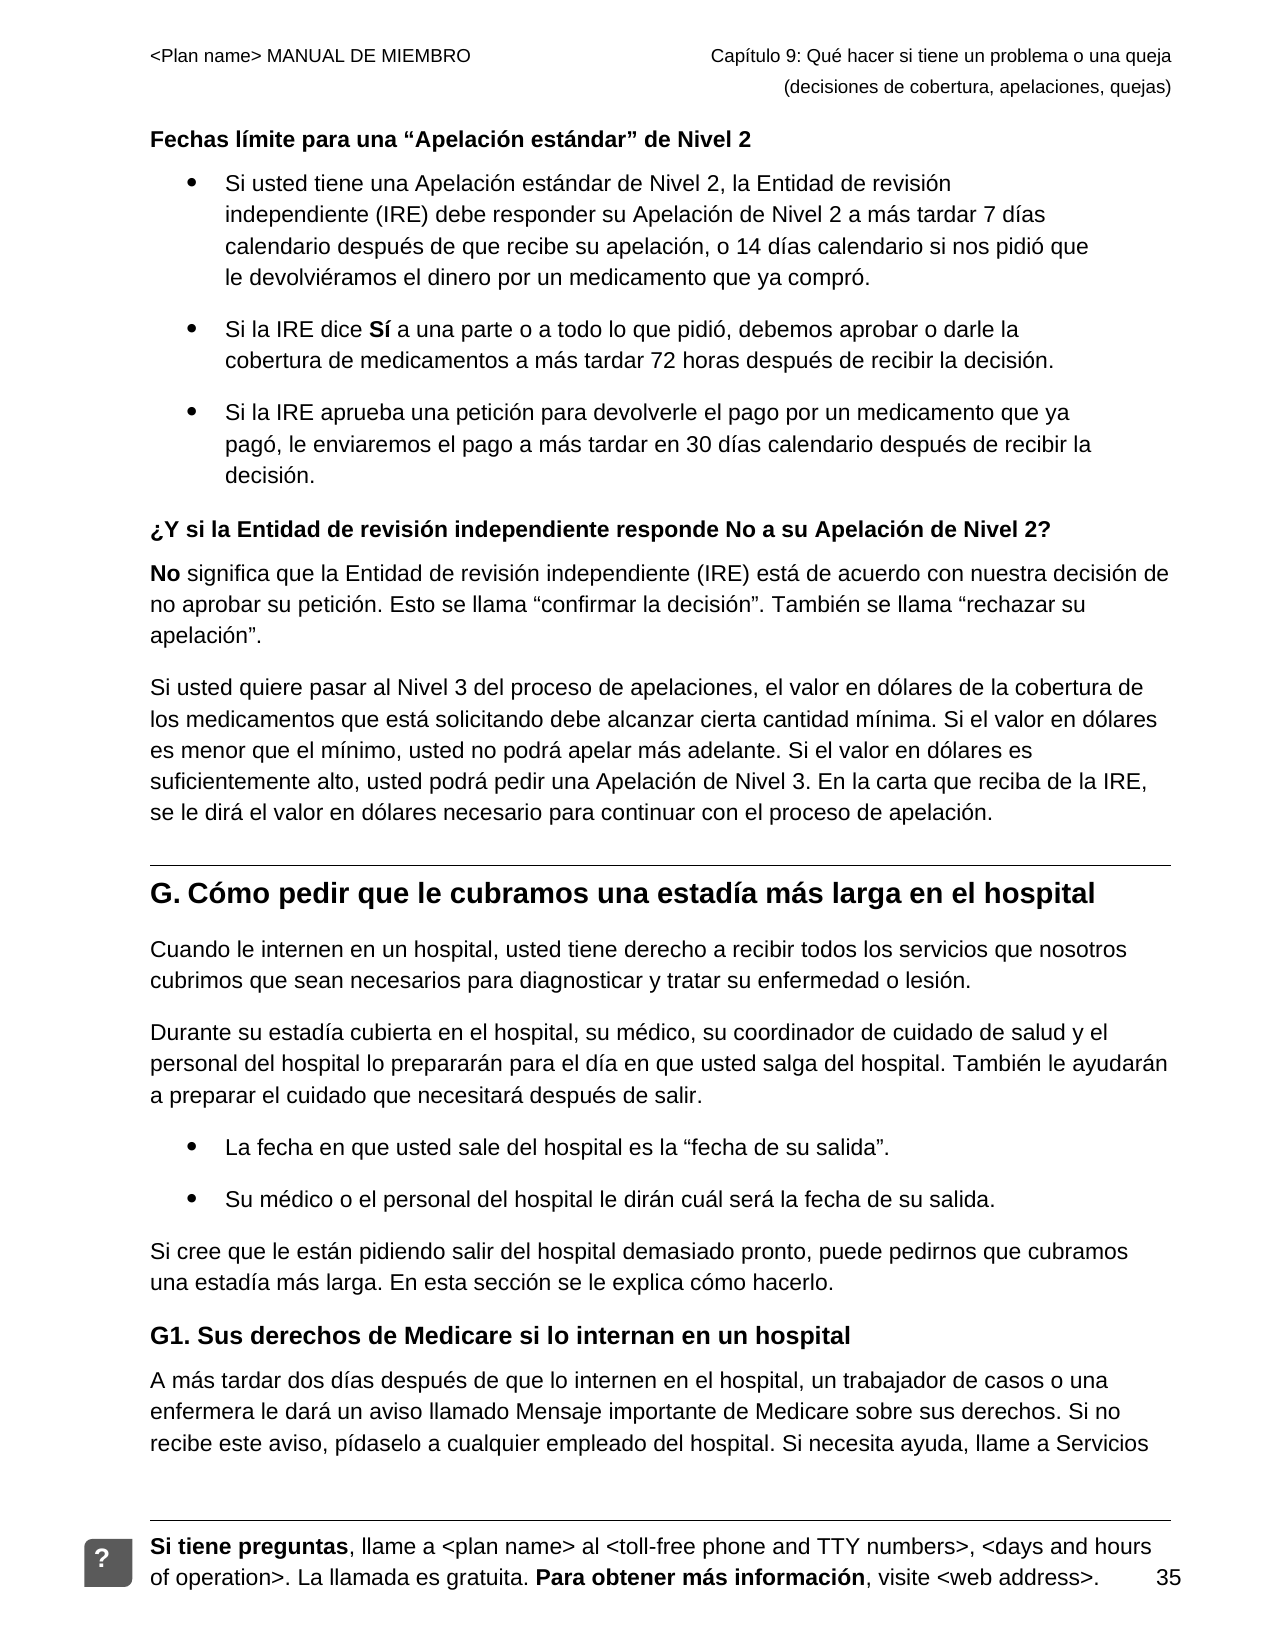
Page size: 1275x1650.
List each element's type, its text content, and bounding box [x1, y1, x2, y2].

list Si la IRE aprueba una petición para devolverle el pago por un medicamento que ya pagó, le enviaremos el pago a más tardar en 30 días calendario después de recibir la decisión. [187, 396, 1096, 489]
text Si cree que le están pidiendo salir del hospital demasiado pronto, puede pedirnos que cubramos una estadía más larga. En esta sección se le explica cómo hacerlo. [150, 1234, 1171, 1297]
text Cuando le internen en un hospital, usted tiene derecho a recibir todos los servicios que nosotros cubrimos que sean necesarios para diagnosticar y tratar su enfermedad o lesión. [150, 932, 1171, 995]
text No significa que la Entidad de revisión independiente (IRE) está de acuerdo con nuestra decisión de no aprobar su petición. Esto se llama “confirmar la decisión”. También se llama “rechazar su apelación”. [150, 556, 1171, 650]
subtitle G1. Sus derechos de Medicare si lo internan en un hospital [150, 1318, 1096, 1351]
list Si la IRE dice Sí a una parte o a todo lo que pidió, debemos aprobar o darle la cobertura de medicamentos a más tardar 72 horas después de recibir la decisión. [187, 312, 1096, 375]
list Su médico o el personal del hospital le dirán cuál será la fecha de su salida. [187, 1182, 1096, 1213]
list Si usted tiene una Apelación estándar de Nivel 2, la Entidad de revisión independiente (IRE) debe responder su Apelación de Nivel 2 a más tardar 7 días calendario después de que recibe su apelación, o 14 días calendario si nos pidió que le devolviéramos el dinero por un medicamento que ya compró. [187, 167, 1096, 292]
subtitle Fechas límite para una “Apelación estándar” de Nivel 2 [150, 121, 1096, 154]
subtitle Cómo pedir que le cubramos una estadía más larga en el hospital [150, 866, 1171, 911]
text Durante su estadía cubierta en el hospital, su médico, su coordinador de cuidado de salud y el personal del hospital lo prepararán para el día en que usted salga del hospital. También le ayudarán a preparar el cuidado que necesitará después de salir. [150, 1016, 1171, 1109]
text Si usted quiere pasar al Nivel 3 del proceso de apelaciones, el valor en dólares de la cobertura de los medicamentos que está solicitando debe alcanzar cierta cantidad mínima. Si el valor en dólares es menor que el mínimo, usted no podrá apelar más adelante. Si el valor en dólares es suficientemente alto, usted podrá pedir una Apelación de Nivel 3. En la carta que reciba de la IRE, se le dirá el valor en dólares necesario para continuar con el proceso de apelación. [150, 671, 1171, 827]
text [150, 1363, 1171, 1457]
subtitle ¿Y si la Entidad de revisión independiente responde No a su Apelación de Nivel 2? [150, 510, 1096, 544]
list La fecha en que usted sale del hospital es la “fecha de su salida”. [187, 1130, 1096, 1161]
